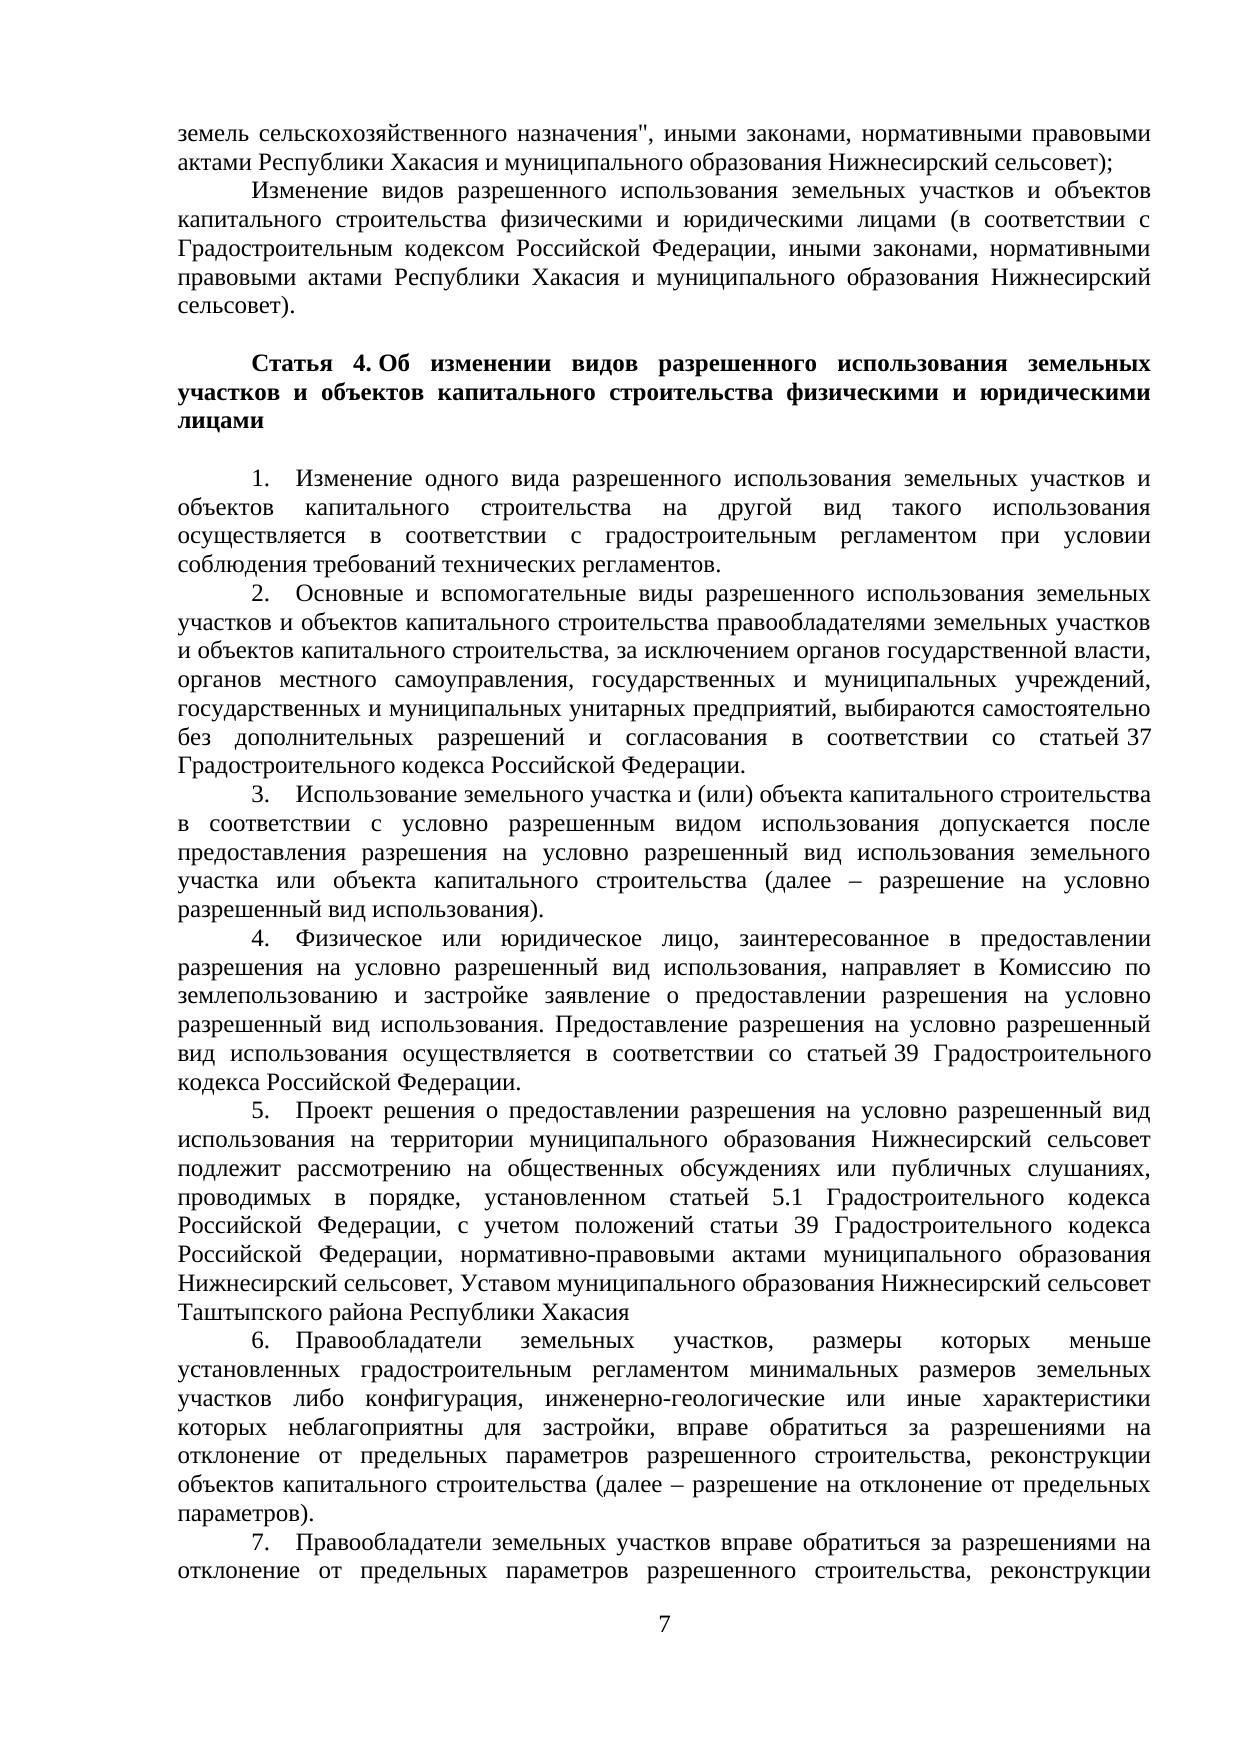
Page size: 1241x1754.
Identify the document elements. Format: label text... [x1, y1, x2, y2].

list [177, 1527, 1152, 1584]
list Физическое или юридическое лицо, заинтересованное в предоставлении разрешения на условно разрешенный вид использования, направляет в Комиссию по землепользованию и застройке заявление о предоставлении разрешения на условно разрешенный вид использования. Предоставление разрешения на условно разрешенный вид использования осуществляется в соответствии со статьей 39 Градостроительного кодекса Российской Федерации. [177, 923, 1152, 1096]
text Изменение видов разрешенного использования земельных участков и объектов капитального строительства физическими и юридическими лицами (в соответствии с Градостроительным кодексом Российской Федерации, иными законами, нормативными правовыми актами Республики Хакасия и муниципального образования Нижнесирский сельсовет). [177, 176, 1152, 319]
list Использование земельного участка и (или) объекта капитального строительства в соответствии с условно разрешенным видом использования допускается после предоставления разрешения на условно разрешенный вид использования земельного участка или объекта капитального строительства (далее – разрешение на условно разрешенный вид использования). [177, 779, 1152, 923]
text Статья 4. Об изменении видов разрешенного использования земельных участков и объектов капитального строительства физическими и юридическими лицами [177, 348, 1152, 434]
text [177, 118, 1152, 176]
list Изменение одного вида разрешенного использования земельных участков и объектов капитального строительства на другой вид такого использования осуществляется в соответствии с градостроительным регламентом при условии соблюдения требований технических регламентов. [177, 463, 1152, 578]
list Проект решения о предоставлении разрешения на условно разрешенный вид использования на территории муниципального образования Нижнесирский сельсовет подлежит рассмотрению на общественных обсуждениях или публичных слушаниях, проводимых в порядке, установленном статьей 5.1 Градостроительного кодекса Российской Федерации, с учетом положений статьи 39 Градостроительного кодекса Российской Федерации, нормативно-правовыми актами муниципального образования Нижнесирский сельсовет, Уставом муниципального образования Нижнесирский сельсовет Таштыпского района Республики Хакасия [177, 1096, 1152, 1326]
list Правообладатели земельных участков, размеры которых меньше установленных градостроительным регламентом минимальных размеров земельных участков либо конфигурация, инженерно-геологические или иные характеристики которых неблагоприятны для застройки, вправе обратиться за разрешениями на отклонение от предельных параметров разрешенного строительства, реконструкции объектов капитального строительства (далее – разрешение на отклонение от предельных параметров). [177, 1326, 1152, 1527]
list Основные и вспомогательные виды разрешенного использования земельных участков и объектов капитального строительства правообладателями земельных участков и объектов капитального строительства, за исключением органов государственной власти, органов местного самоуправления, государственных и муниципальных учреждений, государственных и муниципальных унитарных предприятий, выбираются самостоятельно без дополнительных разрешений и согласования в соответствии со статьей 37 Градостроительного кодекса Российской Федерации. [177, 578, 1152, 779]
